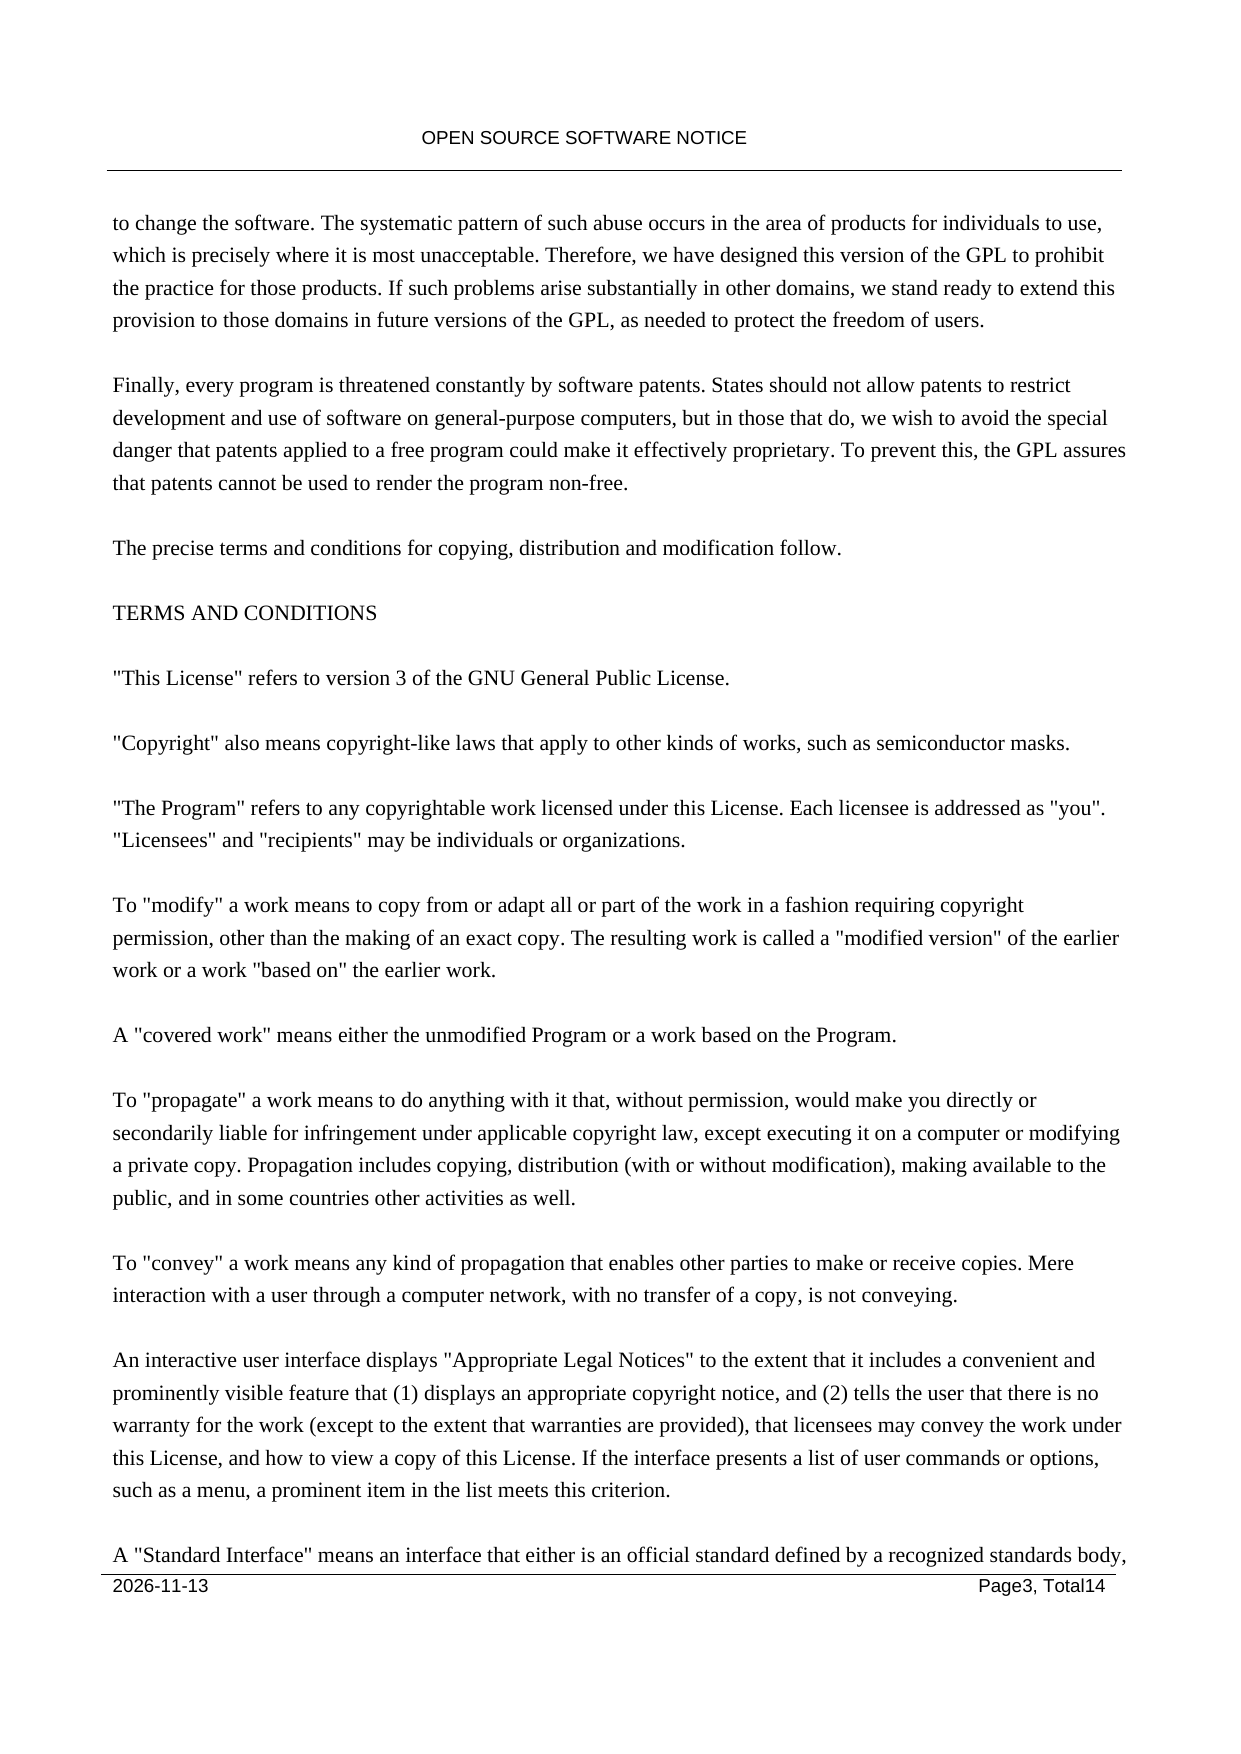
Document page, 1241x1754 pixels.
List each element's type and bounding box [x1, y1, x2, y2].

text [112, 206, 1128, 1571]
